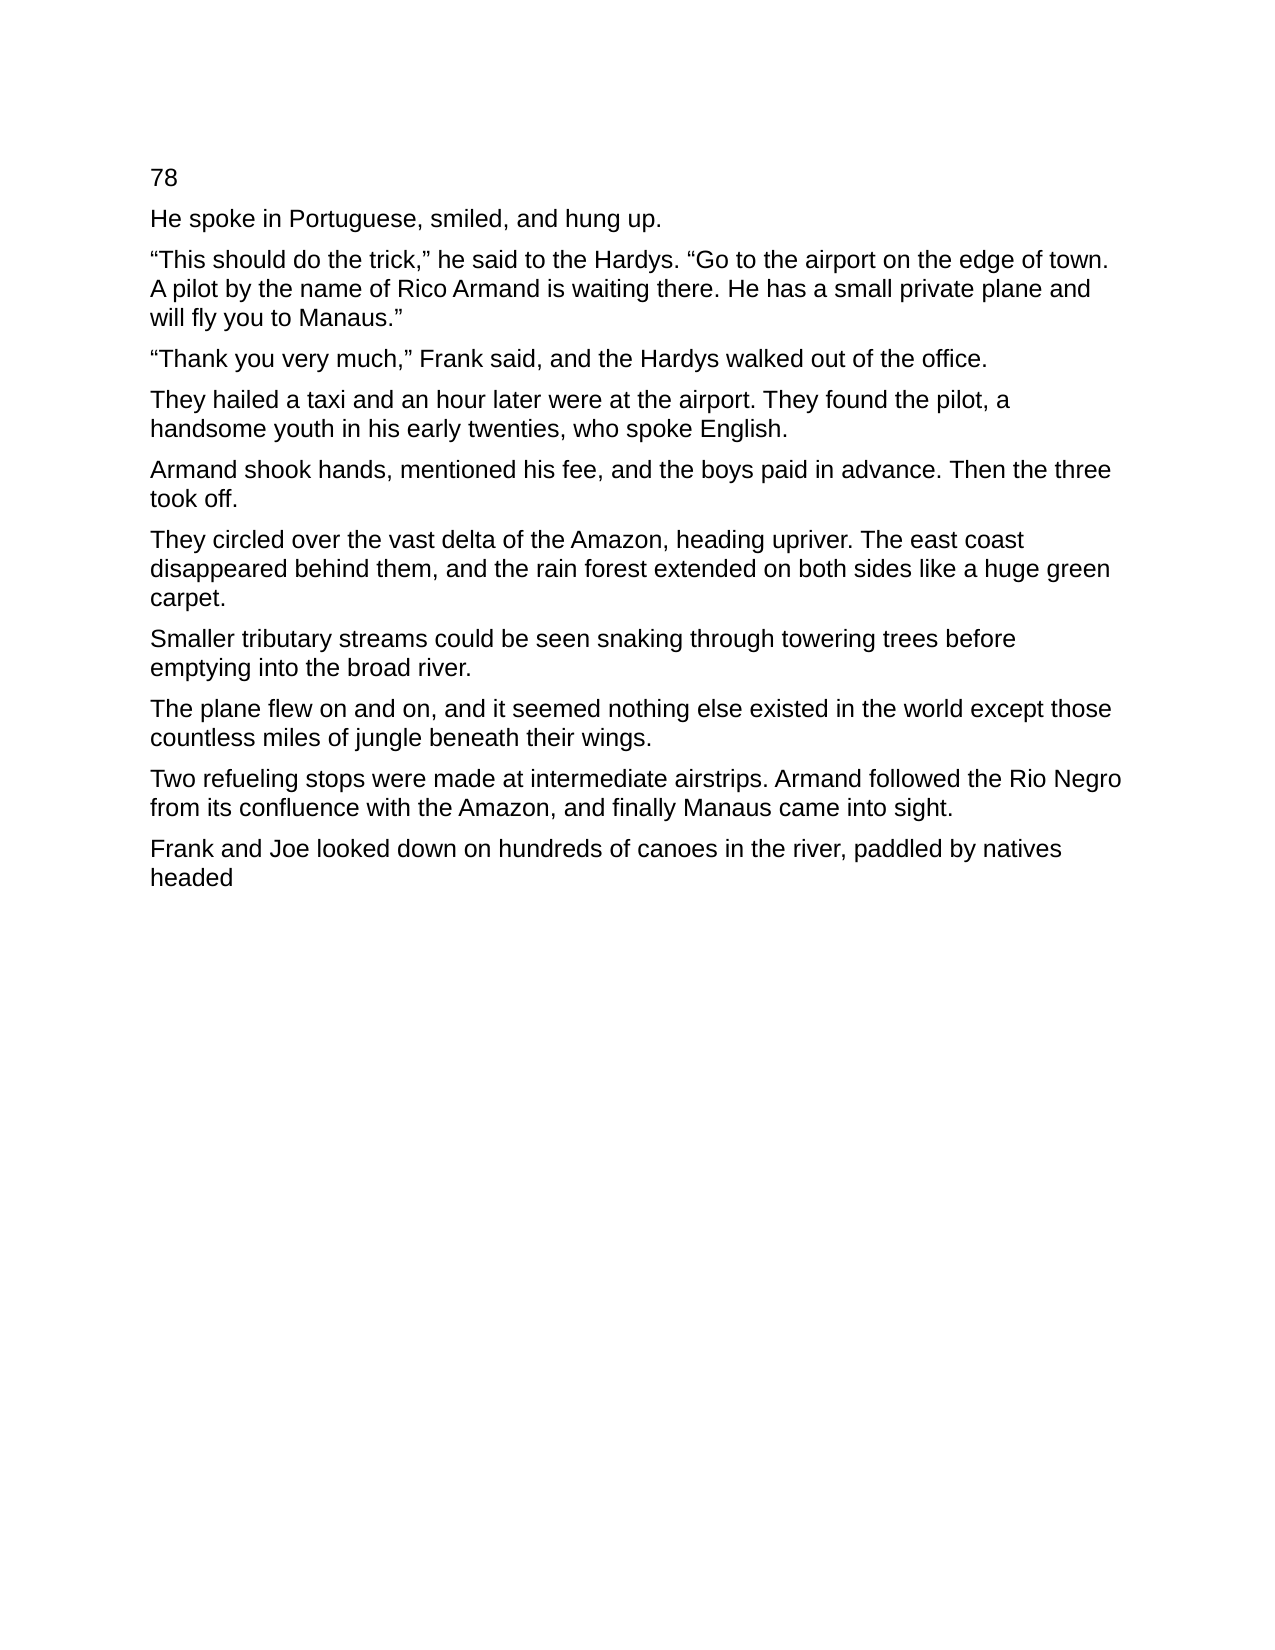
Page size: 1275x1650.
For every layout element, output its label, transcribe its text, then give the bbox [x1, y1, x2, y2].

text “This should do the trick,” he said to the Hardys. “Go to the airport on the edge of town. A pilot by the name of Rico Armand is waiting there. He has a small private plane and will fly you to Manaus.” [150, 245, 1125, 331]
text Frank and Joe looked down on hundreds of canoes in the river, paddled by natives headed [150, 834, 1125, 891]
text “Thank you very much,” Frank said, and the Hardys walked out of the office. [150, 344, 1125, 372]
text 78 [150, 162, 1125, 191]
text The plane flew on and on, and it seemed nothing else existed in the world except those countless miles of jungle beneath their wings. [150, 694, 1125, 751]
text They hailed a taxi and an hour later were at the airport. They found the pilot, a handsome youth in his early twenties, who spoke English. [150, 385, 1125, 442]
text Smaller tributary streams could be seen snaking through towering trees before emptying into the broad river. [150, 624, 1125, 681]
text They circled over the vast delta of the Amazon, heading upriver. The east coast disappeared behind them, and the rain forest extended on both sides like a huge green carpet. [150, 525, 1125, 611]
text Armand shook hands, mentioned his fee, and the boys paid in advance. Then the three took off. [150, 455, 1125, 512]
text He spoke in Portuguese, smiled, and hung up. [150, 204, 1125, 232]
text Two refueling stops were made at intermediate airstrips. Armand followed the Rio Negro from its confluence with the Amazon, and finally Manaus came into sight. [150, 764, 1125, 821]
